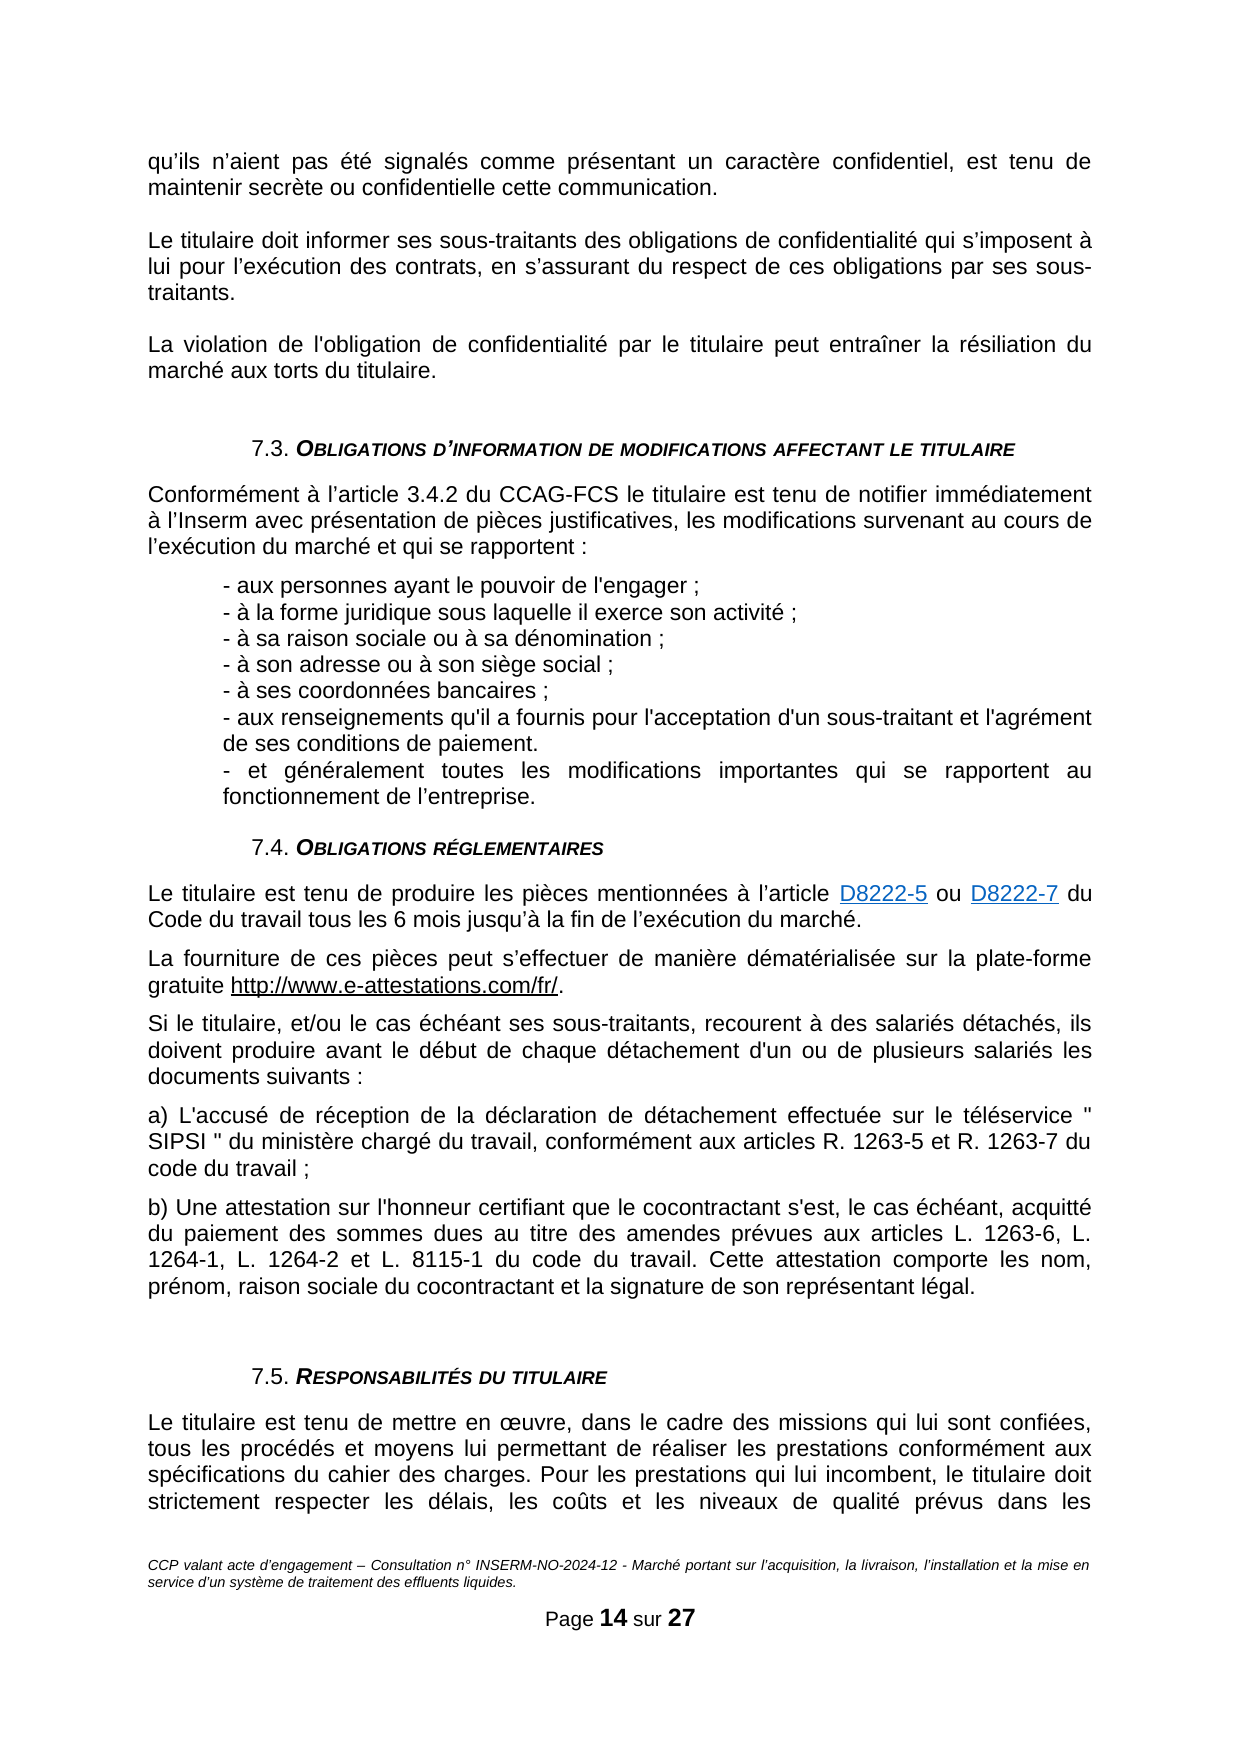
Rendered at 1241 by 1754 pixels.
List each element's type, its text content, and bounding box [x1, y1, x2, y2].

subtitle Responsabilités du titulaire [251, 1363, 1093, 1389]
text La fourniture de ces pièces peut s’effectuer de manière dématérialisée sur la plate-forme gratuite http://www.e-attestations.com/fr/. [148, 945, 1093, 998]
text a) L'accusé de réception de la déclaration de détachement effectuée sur le téléservice " SIPSI " du ministère chargé du travail, conformément aux articles R. 1263-5 et R. 1263-7 du code du travail ; [148, 1102, 1093, 1181]
text Si le titulaire, et/ou le cas échéant ses sous-traitants, recourent à des salariés détachés, ils doivent produire avant le début de chaque détachement d'un ou de plusieurs salariés les documents suivants : [148, 1010, 1093, 1089]
text - aux renseignements qu'il a fournis pour l'acceptation d'un sous-traitant et l'agrément de ses conditions de paiement. [223, 704, 1093, 757]
text Conformément à l’article 3.4.2 du CCAG-FCS le titulaire est tenu de notifier immédiatement à l’Inserm avec présentation de pièces justificatives, les modifications survenant au cours de l’exécution du marché et qui se rapportent : [148, 481, 1093, 559]
text - à la forme juridique sous laquelle il exerce son activité ; [223, 598, 1093, 625]
subtitle Obligations d’information de modifications affectant le titulaire [251, 435, 1093, 461]
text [148, 1408, 1093, 1514]
text - à ses coordonnées bancaires ; [223, 677, 1093, 704]
text b) Une attestation sur l'honneur certifiant que le cocontractant s'est, le cas échéant, acquitté du paiement des sommes dues au titre des amendes prévues aux articles L. 1263-6, L. 1264-1, L. 1264-2 et L. 8115-1 du code du travail. Cette attestation comporte les nom, prénom, raison sociale du cocontractant et la signature de son représentant légal. [148, 1193, 1093, 1299]
text Le titulaire doit informer ses sous-traitants des obligations de confidentialité qui s’imposent à lui pour l’exécution des contrats, en s’assurant du respect de ces obligations par ses sous-traitants. [148, 227, 1093, 306]
subtitle Obligations réglementaires [251, 834, 1093, 861]
text - à son adresse ou à son siège social ; [223, 651, 1093, 677]
text Le titulaire est tenu de produire les pièces mentionnées à l’article D8222-5 ou D8222-7 du Code du travail tous les 6 mois jusqu’à la fin de l’exécution du marché. [148, 880, 1093, 933]
text La violation de l'obligation de confidentialité par le titulaire peut entraîner la résiliation du marché aux torts du titulaire. [148, 331, 1093, 383]
text - aux personnes ayant le pouvoir de l'engager ; [223, 572, 1093, 598]
text - à sa raison sociale ou à sa dénomination ; [223, 625, 1093, 651]
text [148, 148, 1093, 200]
text - et généralement toutes les modifications importantes qui se rapportent au fonctionnement de l’entreprise. [223, 757, 1093, 809]
